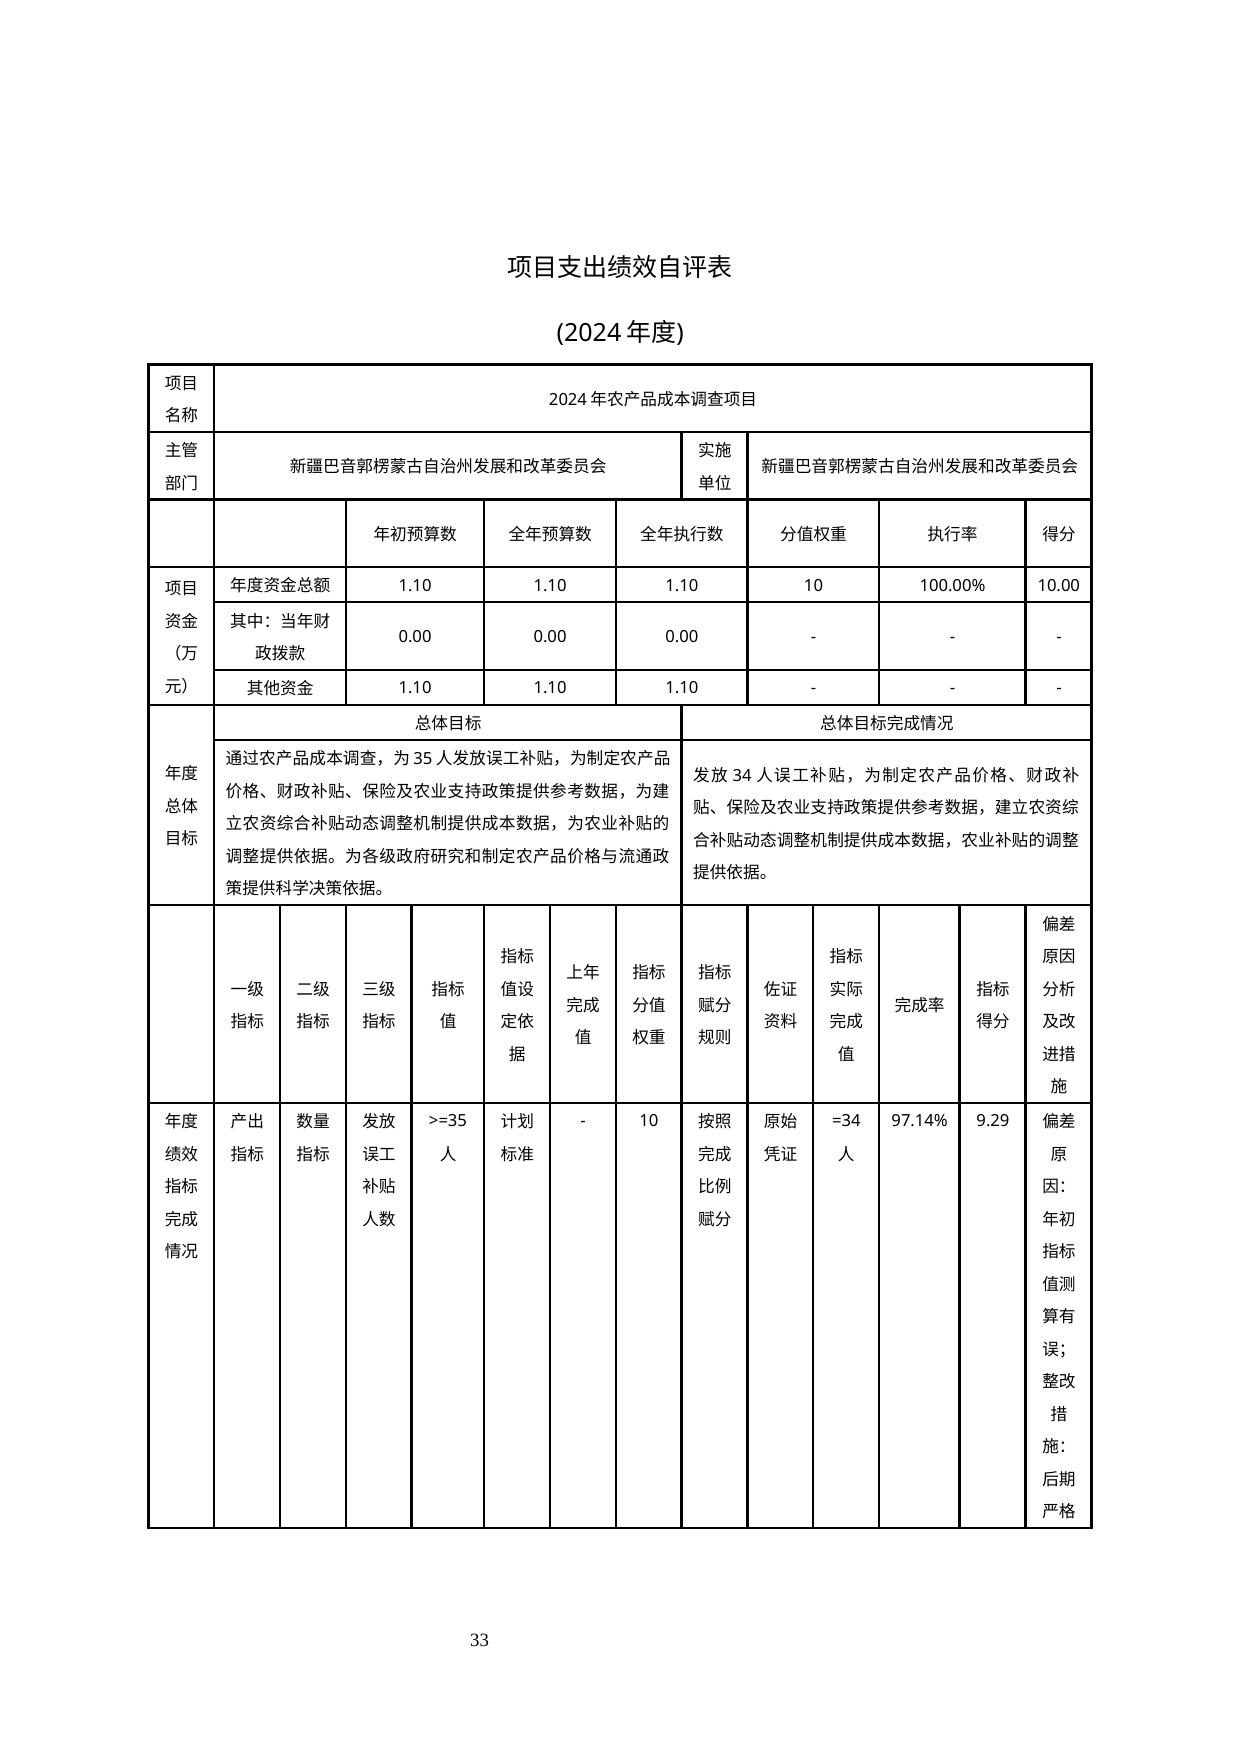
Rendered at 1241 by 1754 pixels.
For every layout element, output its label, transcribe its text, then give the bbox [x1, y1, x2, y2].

table_cell 1.10 [347, 568, 483, 601]
table_cell 1.10 [617, 671, 746, 703]
table_cell 年度绩效指标完成情况 [150, 1104, 213, 1526]
table_cell 指标值 [413, 906, 483, 1101]
table_cell 1.10 [347, 671, 483, 703]
table_cell - [1027, 603, 1090, 668]
table_cell 项目名称 [150, 366, 213, 431]
table_cell 指标分值权重 [617, 906, 680, 1101]
table_cell 计划标准 [485, 1104, 549, 1526]
table_cell - [749, 671, 878, 703]
table_cell 实施单位 [683, 433, 746, 498]
table_cell 发放误工补贴人数 [347, 1104, 410, 1526]
table_cell 偏差原因分析及改进措施 [1027, 906, 1090, 1101]
table_cell 1.10 [485, 671, 615, 703]
table_cell 项目资金 （万元） [150, 568, 213, 703]
table_cell 全年预算数 [485, 501, 615, 566]
table_cell 其他资金 [215, 671, 345, 703]
table_cell 数量指标 [281, 1104, 345, 1526]
table_cell 新疆巴音郭楞蒙古自治州发展和改革委员会 [749, 433, 1090, 498]
table_cell 主管部门 [150, 433, 213, 498]
table_cell 年度资金总额 [215, 568, 345, 601]
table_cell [1027, 1104, 1090, 1526]
table_cell 其中：当年财政拨款 [215, 603, 345, 668]
table_cell 原始凭证 [749, 1104, 812, 1526]
table_cell 0.00 [485, 603, 615, 668]
table_cell 1.10 [485, 568, 615, 601]
table_cell 年度总体目标 [150, 706, 213, 904]
table_cell [150, 501, 213, 566]
table_cell 总体目标完成情况 [683, 706, 1090, 739]
table_cell 新疆巴音郭楞蒙古自治州发展和改革委员会 [215, 433, 680, 498]
table_cell 10 [617, 1104, 680, 1526]
table_cell 1.10 [617, 568, 746, 601]
table_cell 年初预算数 [347, 501, 483, 566]
table_cell 一级指标 [215, 906, 279, 1101]
table_cell 全年执行数 [617, 501, 746, 566]
table_cell 发放34人误工补贴，为制定农产品价格、财政补贴、保险及农业支持政策提供参考数据，建立农资综合补贴动态调整机制提供成本数据，农业补贴的调整提供依据。 [683, 741, 1090, 904]
table_cell 指标赋分规则 [683, 906, 746, 1101]
table_cell - [880, 603, 1024, 668]
table_cell =34人 [814, 1104, 878, 1526]
table_cell 97.14% [880, 1104, 958, 1526]
table_cell - [551, 1104, 615, 1526]
table_cell 佐证资料 [749, 906, 812, 1101]
table_cell >=35人 [413, 1104, 483, 1526]
table_cell 三级指标 [347, 906, 410, 1101]
table_cell [150, 906, 213, 1101]
table_cell 指标得分 [961, 906, 1024, 1101]
table_cell 指标实际完成值 [814, 906, 878, 1101]
table_cell 分值权重 [749, 501, 878, 566]
table_cell 100.00% [880, 568, 1024, 601]
table_cell - [1027, 671, 1090, 703]
table_cell 指标值设定依据 [485, 906, 549, 1101]
table_cell 上年完成值 [551, 906, 615, 1101]
table_cell (2024年度) [148, 298, 1092, 363]
table_cell 执行率 [880, 501, 1024, 566]
table_cell 得分 [1027, 501, 1090, 566]
table_cell 10 [749, 568, 878, 601]
table_cell 2024年农产品成本调查项目 [215, 366, 1090, 431]
table_cell 完成率 [880, 906, 958, 1101]
table_cell 按照完成比例赋分 [683, 1104, 746, 1526]
table_cell - [880, 671, 1024, 703]
table_cell 总体目标 [215, 706, 680, 739]
table_cell 0.00 [347, 603, 483, 668]
table_cell - [749, 603, 878, 668]
table_cell 0.00 [617, 603, 746, 668]
table_cell 产出指标 [215, 1104, 279, 1526]
table_cell 二级指标 [281, 906, 345, 1101]
table_cell 通过农产品成本调查，为35人发放误工补贴，为制定农产品价格、财政补贴、保险及农业支持政策提供参考数据，为建立农资综合补贴动态调整机制提供成本数据，为农业补贴的调整提供依据。为各级政府研究和制定农产品价格与流通政策提供科学决策依据。 [215, 741, 680, 904]
table_cell [215, 501, 345, 566]
table_cell 10.00 [1027, 568, 1090, 601]
table_header 项目支出绩效自评表 [148, 233, 1092, 298]
table_cell 9.29 [961, 1104, 1024, 1526]
